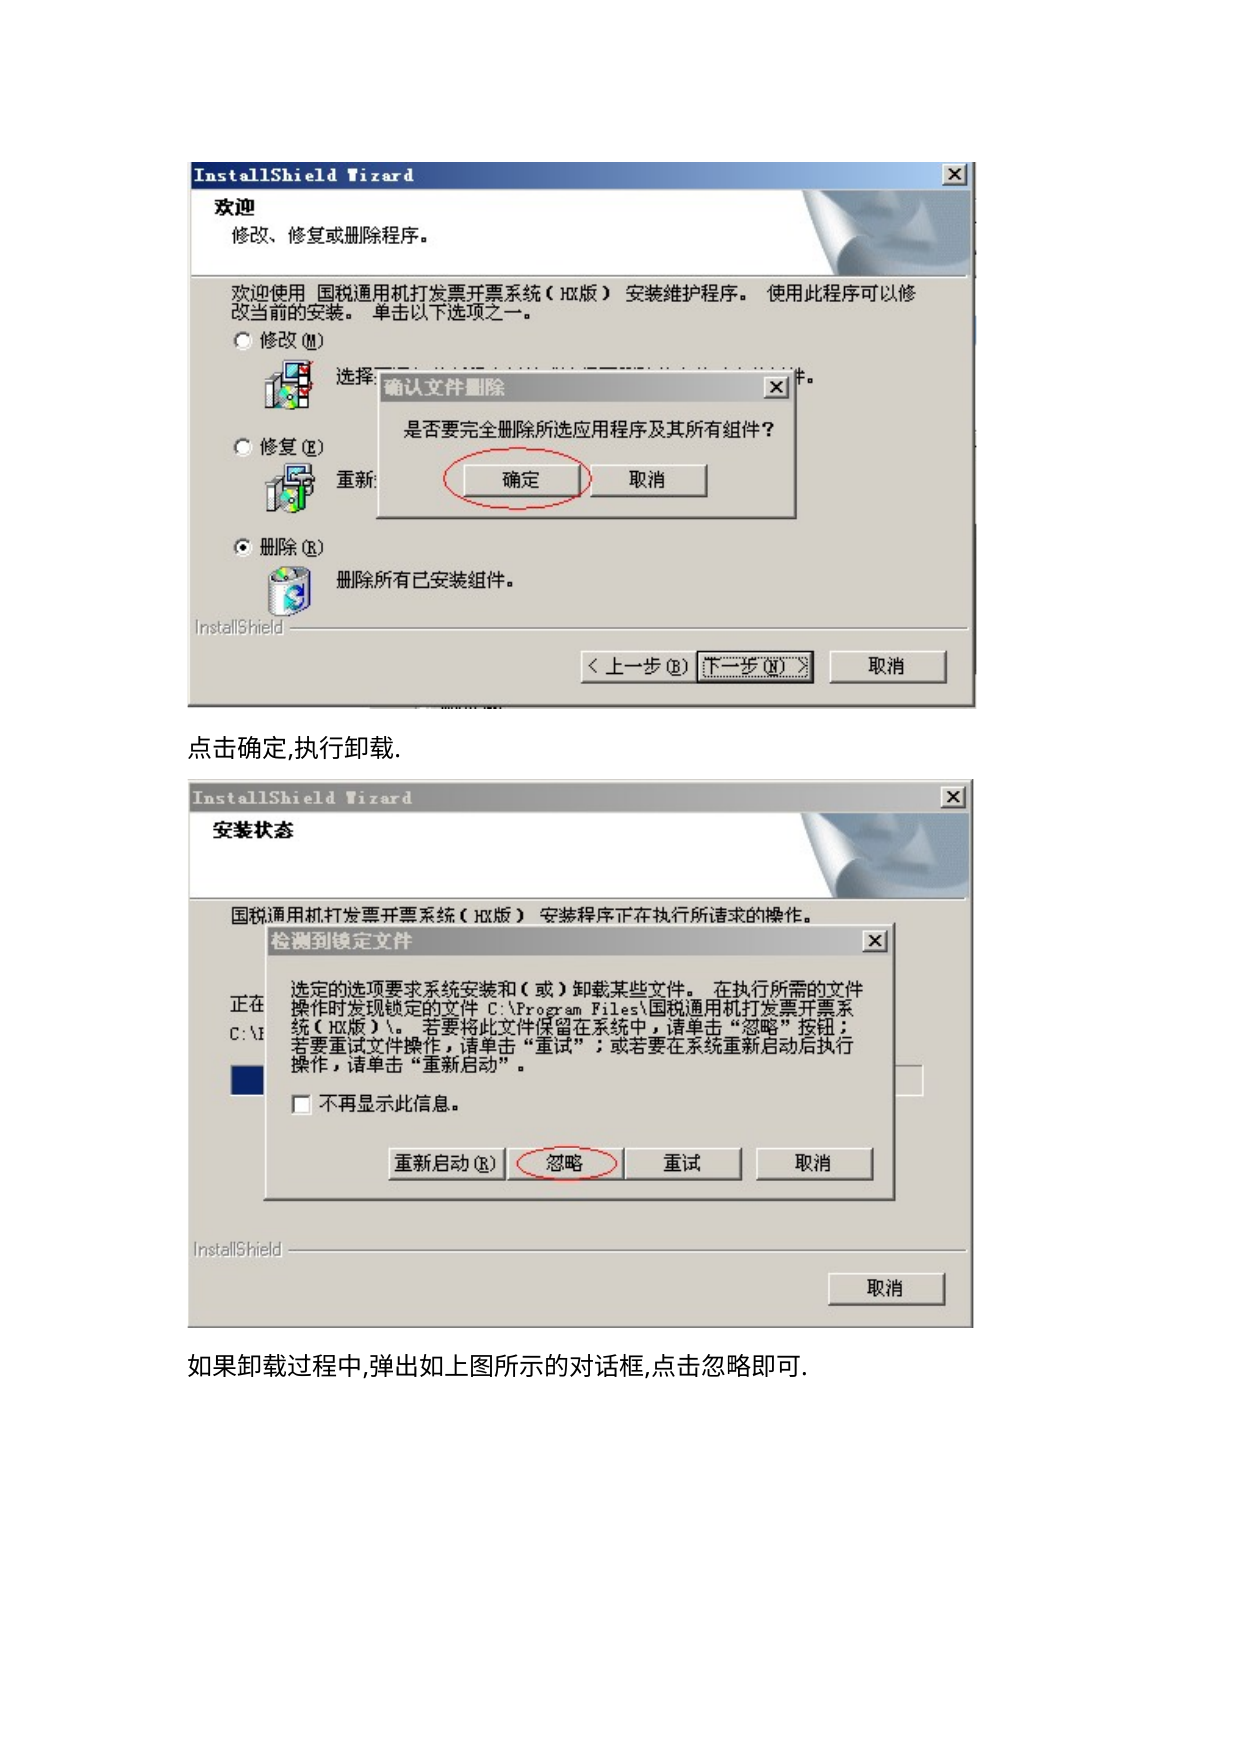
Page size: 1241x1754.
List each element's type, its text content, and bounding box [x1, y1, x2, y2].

picture [187, 162, 977, 709]
text 点击确定,执行卸载. [187, 714, 1053, 779]
text 如果卸载过程中,弹出如上图所示的对话框,点击忽略即可. [187, 1332, 1053, 1397]
picture [187, 779, 974, 1328]
